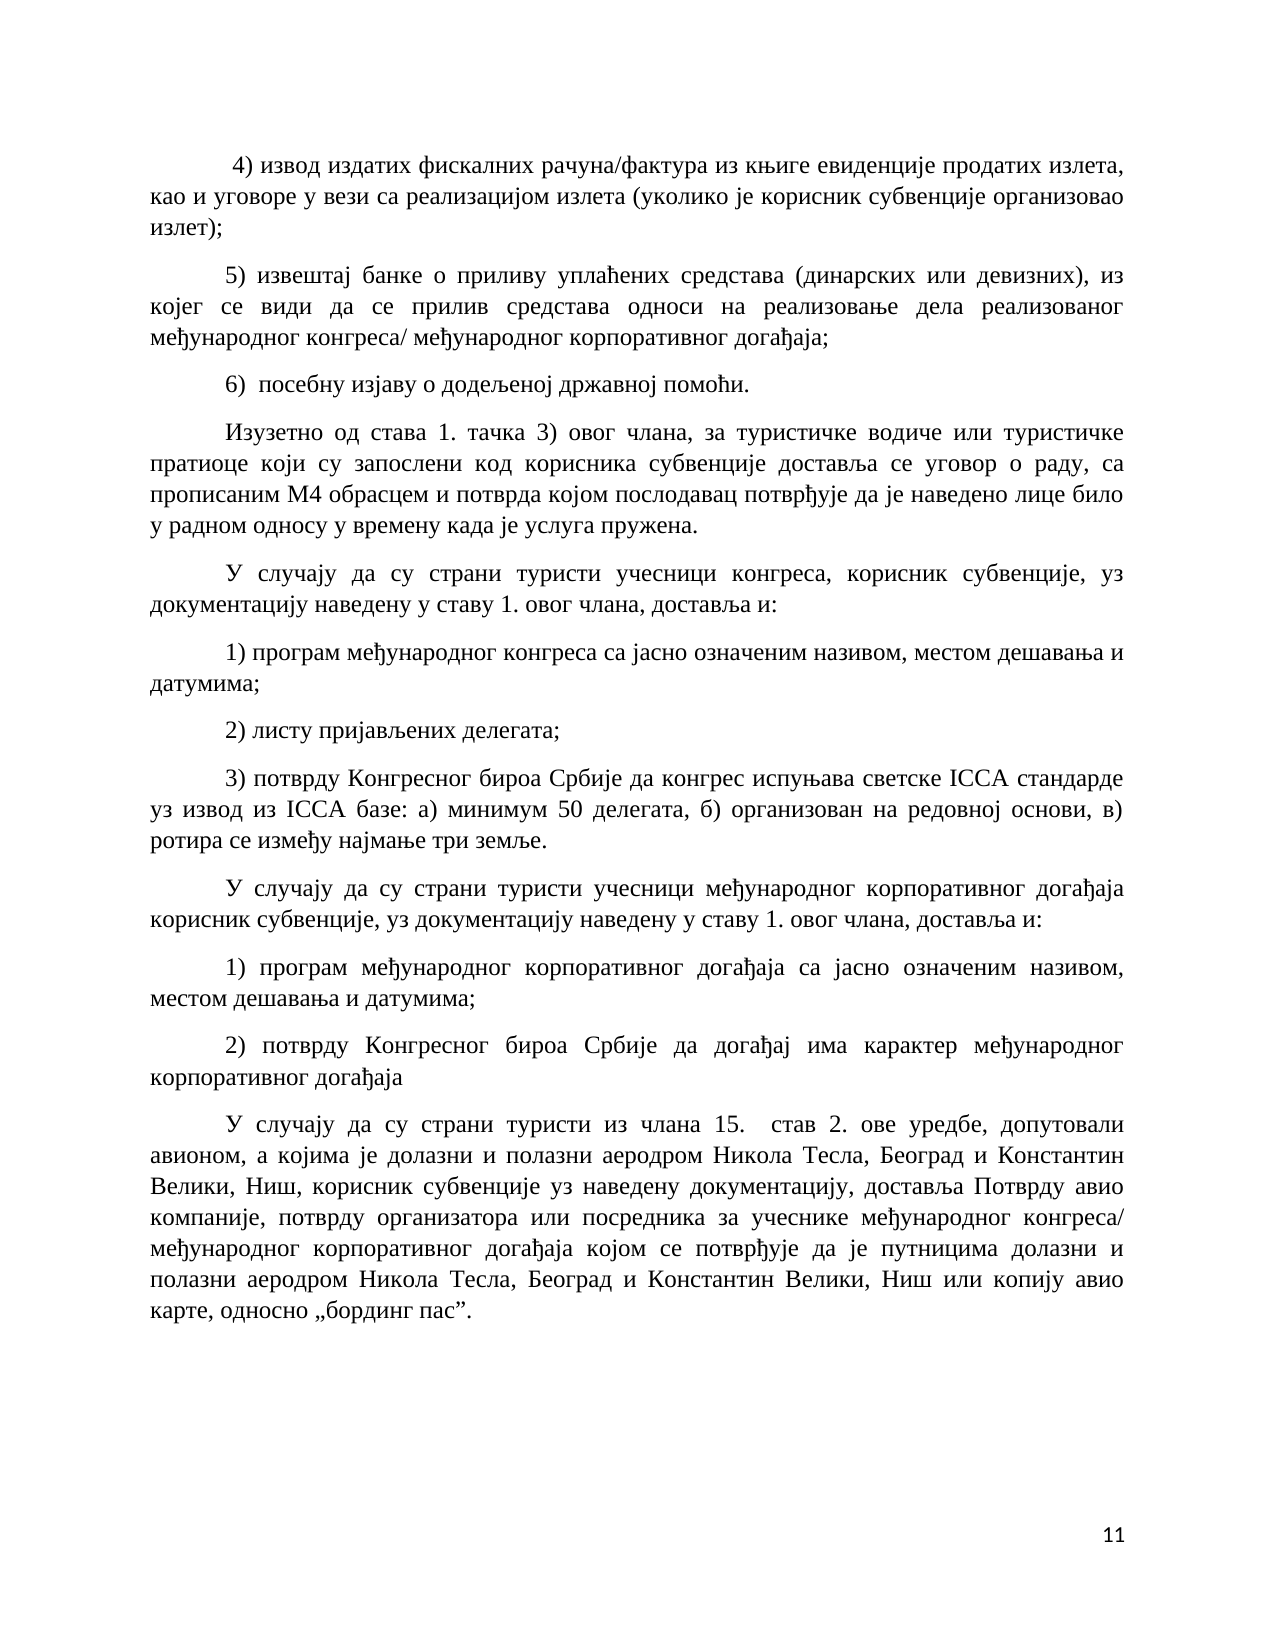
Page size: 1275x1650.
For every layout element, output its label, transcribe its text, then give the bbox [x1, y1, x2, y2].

text У случају да су страни туристи учесници конгреса, корисник субвенције, уз документацију наведену у ставу 1. овог члана, доставља и: [150, 558, 1125, 618]
text Изузетно од става 1. тачка 3) овог члана, за туристичке водиче или туристичке пратиоце који су запослени код корисника субвенције доставља се уговор о раду, са прописаним М4 обрасцем и потврда којом послодавац потврђује да је наведено лице било у радном односу у времену када је услуга пружена. [150, 417, 1125, 539]
text У случају да су страни туристи учесници међународног корпоративног догађаја корисник субвенције, уз документацију наведену у ставу 1. овог члана, доставља и: [150, 873, 1125, 933]
text У случају да су страни туристи из члана 15. став 2. ове уредбе, допутовали авионом, а којима је долазни и полазни аеродром Никола Тесла, Београд и Константин Велики, Ниш, корисник субвенције уз наведену документацију, доставља Потврду авио компаније, потврду организатора или посредника за учеснике међународног конгреса/ међународног корпоративног догађаја којом се потврђује да је путницима долазни и полазни аеродром Никола Тесла, Београд и Константин Велики, Ниш или копију авио карте, односно „бординг пасˮ. [150, 1109, 1125, 1324]
text 6) посебну изјаву о додељеној државној помоћи. [150, 369, 1125, 398]
text 1) програм међународног корпоративног догађаја са јасно означеним називом, местом дешавања и датумима; [150, 952, 1125, 1012]
text 4) извод издатих фискалних рачуна/фактура из књиге евиденције продатих излета, као и уговоре у вези са реализацијом излета (уколико је корисник субвенције организовао излет); [150, 150, 1125, 241]
text 5) извештај банке о приливу уплаћених средстава (динарских или девизних), из којег се види да се прилив средстава односи на реализовање дела реализованог међународног конгреса/ међународног корпоративног догађаја; [150, 260, 1125, 351]
text 2) потврду Конгресног бироа Србије да догађај има карактер међународног корпоративног догађаја [150, 1031, 1125, 1090]
text 2) листу пријављених делегата; [150, 716, 1125, 744]
text 3) потврду Конгресног бироа Србије да конгрес испуњава светске ICCA стандарде уз извод из ICCA базе: а) минимум 50 делегата, б) организован на редовној основи, в) ротира се између најмање три земље. [150, 763, 1125, 854]
text 1) програм међународног конгреса са јасно означеним називом, местом дешавања и датумима; [150, 637, 1125, 697]
